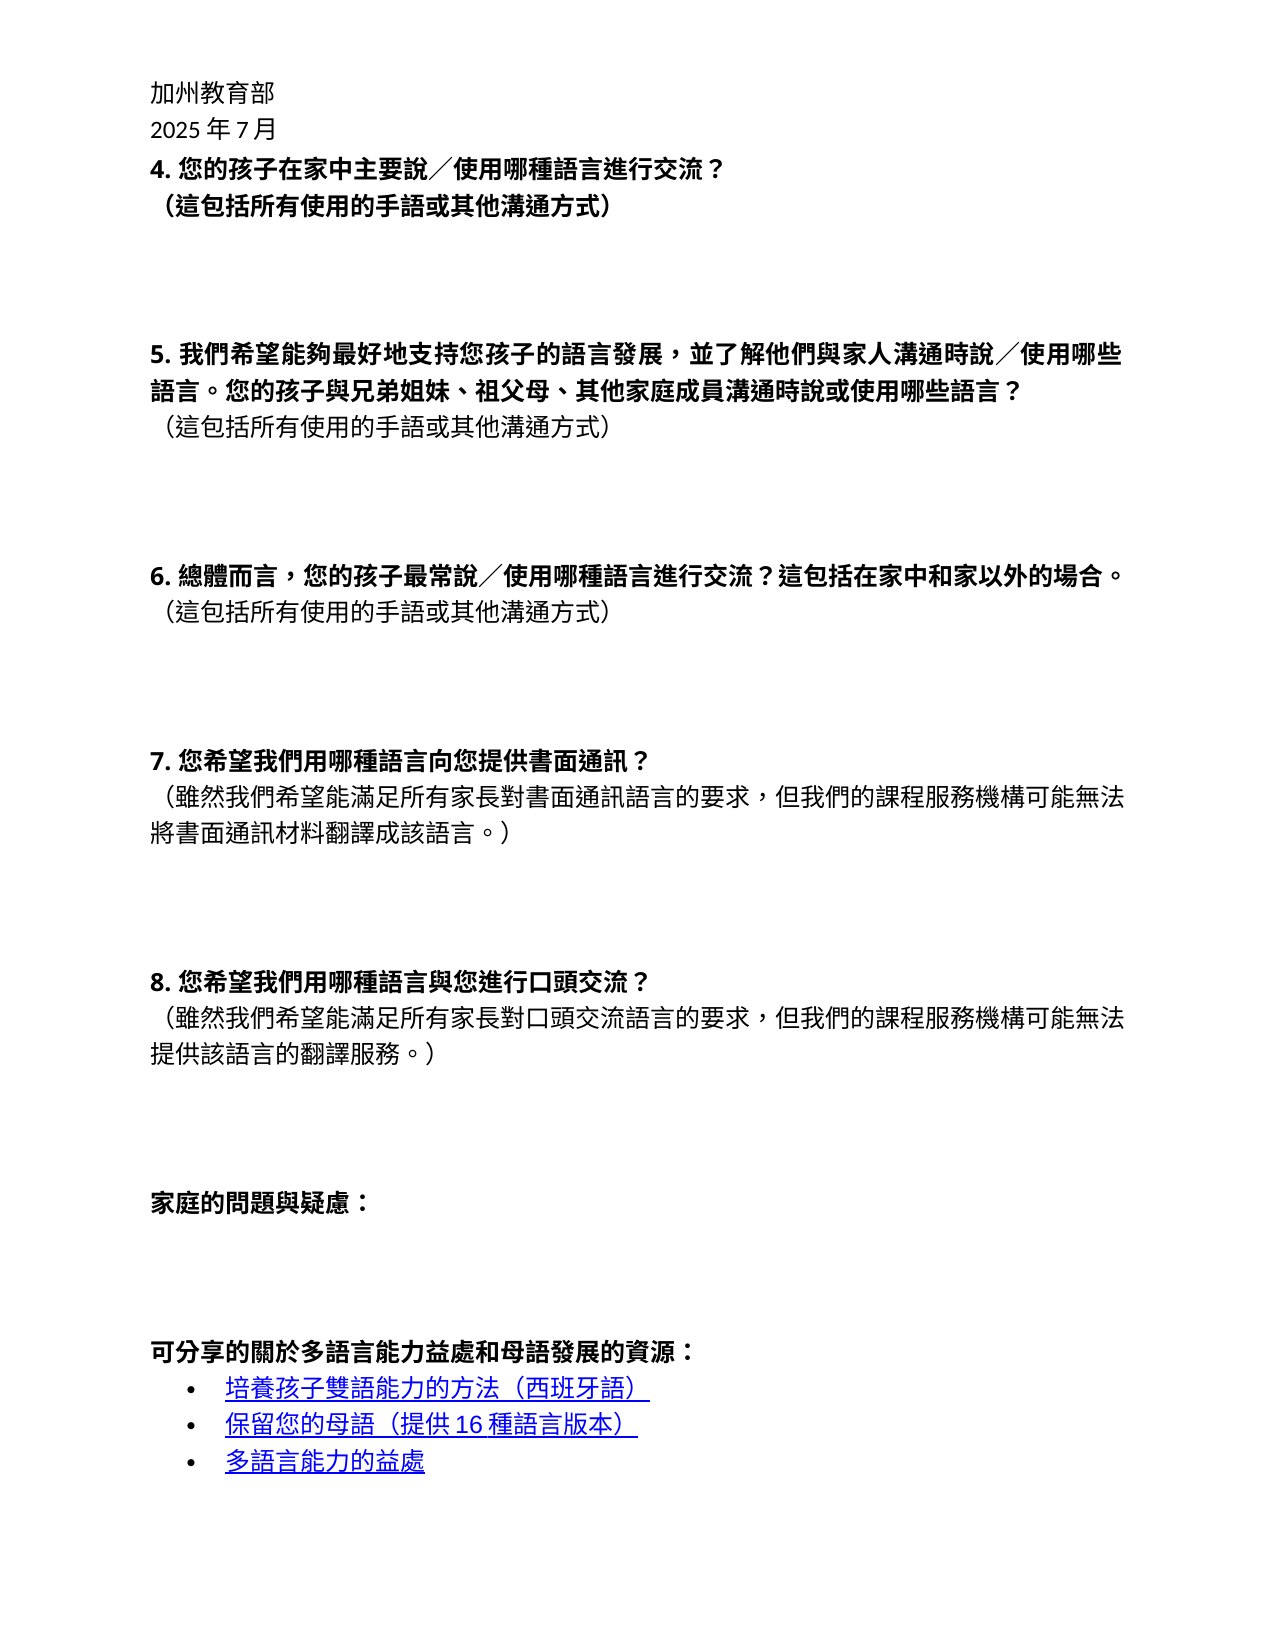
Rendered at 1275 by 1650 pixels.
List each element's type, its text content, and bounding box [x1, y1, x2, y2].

text （這包括所有使用的手語或其他溝通方式） [150, 407, 1125, 444]
text （這包括所有使用的手語或其他溝通方式） [150, 186, 1125, 222]
list 培養孩子雙語能力的方法（西班牙語） [187, 1369, 1125, 1405]
list 保留您的母語（提供16種語言版本） [187, 1405, 1125, 1441]
text （雖然我們希望能滿足所有家長對口頭交流語言的要求，但我們的課程服務機構可能無法提供該語言的翻譯服務。） [150, 999, 1125, 1071]
text 6. 總體而言，您的孩子最常說／使用哪種語言進行交流？這包括在家中和家以外的場合。 [150, 556, 1125, 592]
text 7. 您希望我們用哪種語言向您提供書面通訊？ [150, 741, 1125, 777]
list 多語言能力的益處 [187, 1441, 1125, 1477]
text （雖然我們希望能滿足所有家長對書面通訊語言的要求，但我們的課程服務機構可能無法將書面通訊材料翻譯成該語言。） [150, 777, 1125, 850]
text （這包括所有使用的手語或其他溝通方式） [150, 592, 1125, 629]
text 5. 我們希望能夠最好地支持您孩子的語言發展，並了解他們與家人溝通時說／使用哪些語言。您的孩子與兄弟姐妹、祖父母、其他家庭成員溝通時說或使用哪些語言？ [150, 335, 1125, 407]
text 可分享的關於多語言能力益處和母語發展的資源： [150, 1332, 1125, 1369]
text 8. 您希望我們用哪種語言與您進行口頭交流？ [150, 962, 1125, 999]
text 家庭的問題與疑慮： [150, 1184, 1125, 1220]
text 4. 您的孩子在家中主要說／使用哪種語言進行交流？ [150, 150, 1125, 186]
